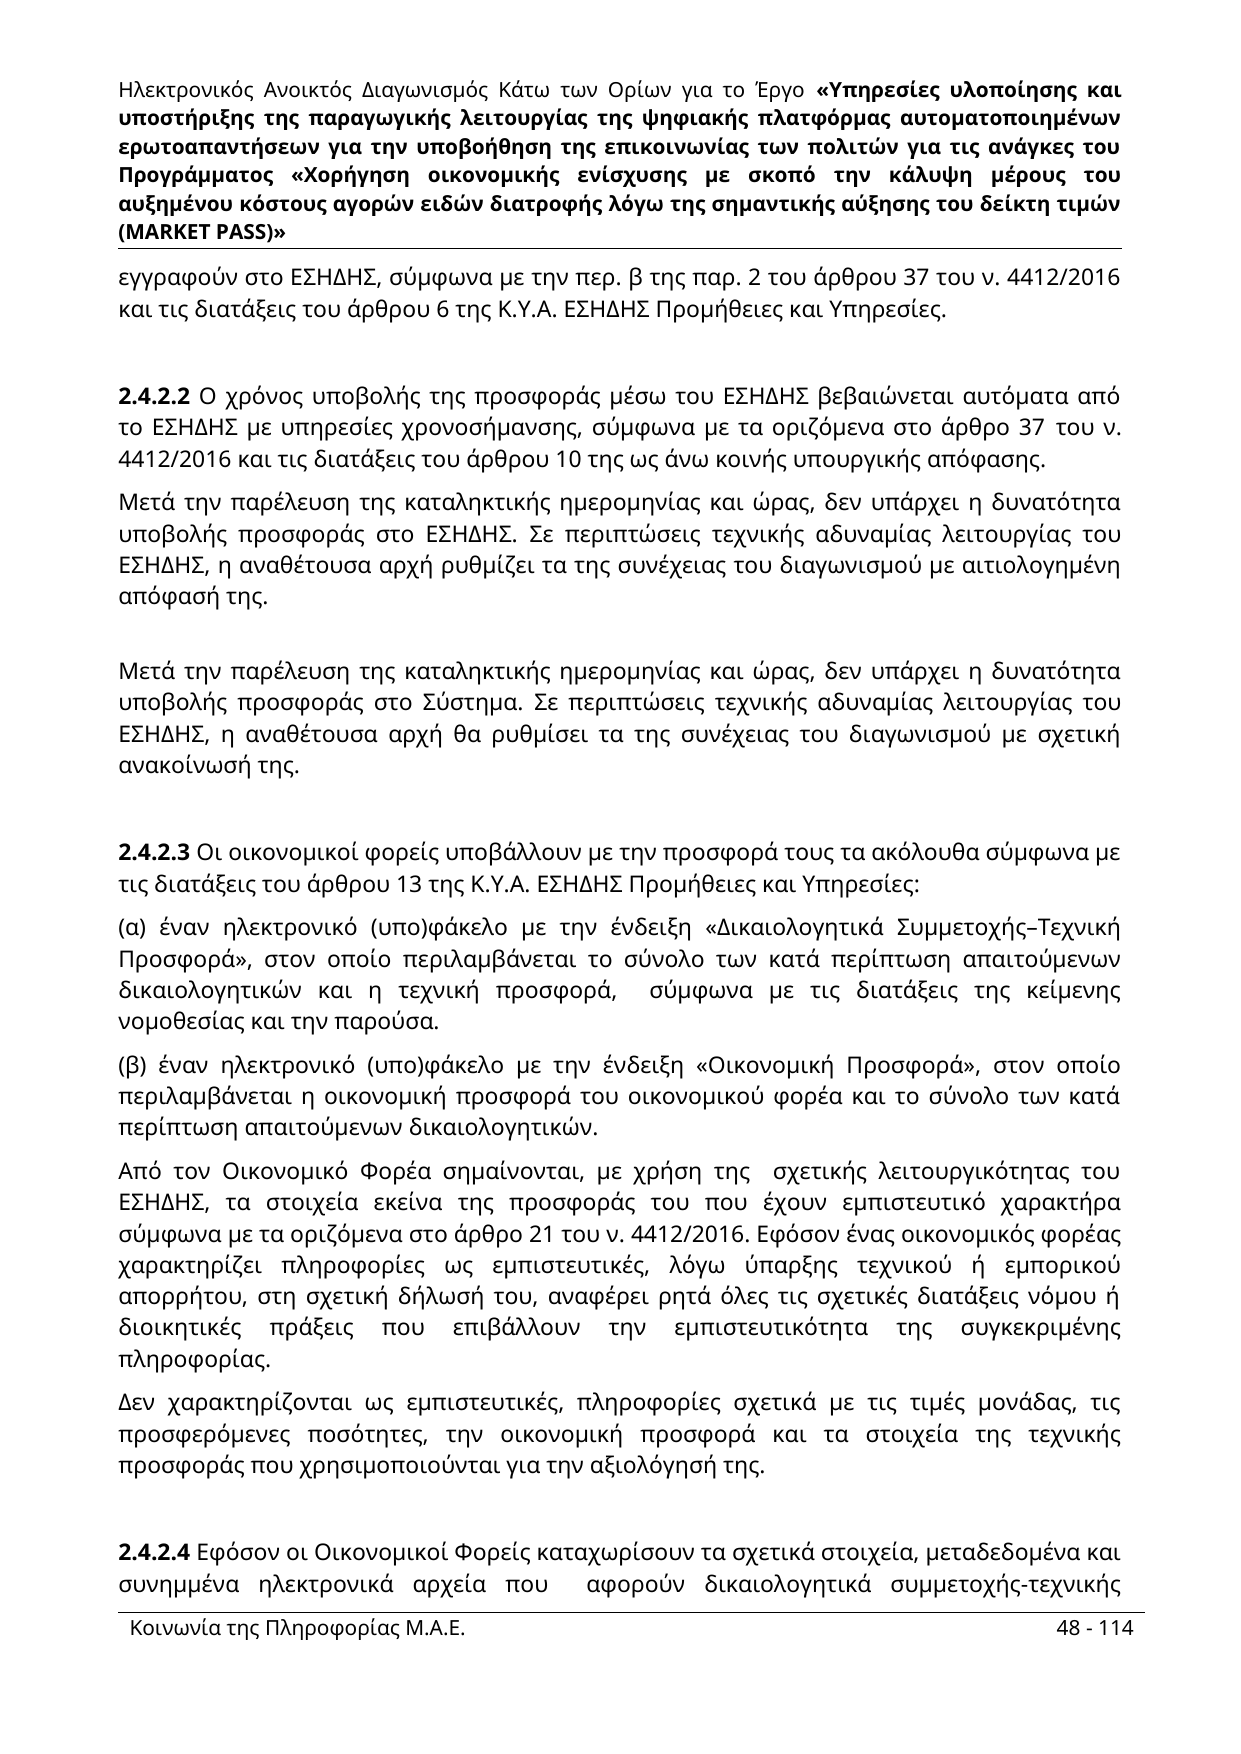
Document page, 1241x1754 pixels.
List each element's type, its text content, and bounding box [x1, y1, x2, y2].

text Δεν χαρακτηρίζονται ως εμπιστευτικές, πληροφορίες σχετικά με τις τιμές μονάδας, τις προσφερόμενες ποσότητες, την οικονομική προσφορά και τα στοιχεία της τεχνικής προσφοράς που χρησιμοποιούνται για την αξιολόγησή της. [118, 1386, 1122, 1480]
text Μετά την παρέλευση της καταληκτικής ημερομηνίας και ώρας, δεν υπάρχει η δυνατότητα υποβολής προσφοράς στο Σύστημα. Σε περιπτώσεις τεχνικής αδυναμίας λειτουργίας του ΕΣΗΔΗΣ, η αναθέτουσα αρχή θα ρυθμίσει τα της συνέχειας του διαγωνισμού με σχετική ανακοίνωσή της. [118, 655, 1122, 780]
text (β) έναν ηλεκτρονικό (υπο)φάκελο με την ένδειξη «Οικονομική Προσφορά», στον οποίο περιλαμβάνεται η οικονομική προσφορά του οικονομικού φορέα και το σύνολο των κατά περίπτωση απαιτούμενων δικαιολογητικών. [118, 1049, 1122, 1142]
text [118, 1536, 1122, 1599]
text (α) έναν ηλεκτρονικό (υπο)φάκελο με την ένδειξη «Δικαιολογητικά Συμμετοχής–Τεχνική Προσφορά», στον οποίο περιλαμβάνεται το σύνολο των κατά περίπτωση απαιτούμενων δικαιολογητικών και η τεχνική προσφορά, σύμφωνα με τις διατάξεις της κείμενης νομοθεσίας και την παρούσα. [118, 911, 1122, 1036]
text Από τον Οικονομικό Φορέα σημαίνονται, με χρήση της σχετικής λειτουργικότητας του ΕΣΗΔΗΣ, τα στοιχεία εκείνα της προσφοράς του που έχουν εμπιστευτικό χαρακτήρα σύμφωνα με τα οριζόμενα στο άρθρο 21 του ν. 4412/2016. Εφόσον ένας οικονομικός φορέας χαρακτηρίζει πληροφορίες ως εμπιστευτικές, λόγω ύπαρξης τεχνικού ή εμπορικού απορρήτου, στη σχετική δήλωσή του, αναφέρει ρητά όλες τις σχετικές διατάξεις νόμου ή διοικητικές πράξεις που επιβάλλουν την εμπιστευτικότητα της συγκεκριμένης πληροφορίας. [118, 1155, 1122, 1374]
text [118, 261, 1122, 324]
text 2.4.2.3 Οι οικονομικοί φορείς υποβάλλουν με την προσφορά τους τα ακόλουθα σύμφωνα με τις διατάξεις του άρθρου 13 της Κ.Υ.Α. ΕΣΗΔΗΣ Προμήθειες και Υπηρεσίες: [118, 836, 1122, 899]
text Μετά την παρέλευση της καταληκτικής ημερομηνίας και ώρας, δεν υπάρχει η δυνατότητα υποβολής προσφοράς στο ΕΣΗΔΗΣ. Σε περιπτώσεις τεχνικής αδυναμίας λειτουργίας του ΕΣΗΔΗΣ, η αναθέτουσα αρχή ρυθμίζει τα της συνέχειας του διαγωνισμού με αιτιολογημένη απόφασή της. [118, 486, 1122, 611]
text 2.4.2.2 Ο χρόνος υποβολής της προσφοράς μέσω του ΕΣΗΔΗΣ βεβαιώνεται αυτόματα από το ΕΣΗΔΗΣ με υπηρεσίες χρονοσήμανσης, σύμφωνα με τα οριζόμενα στο άρθρο 37 του ν. 4412/2016 και τις διατάξεις του άρθρου 10 της ως άνω κοινής υπουργικής απόφασης. [118, 380, 1122, 474]
